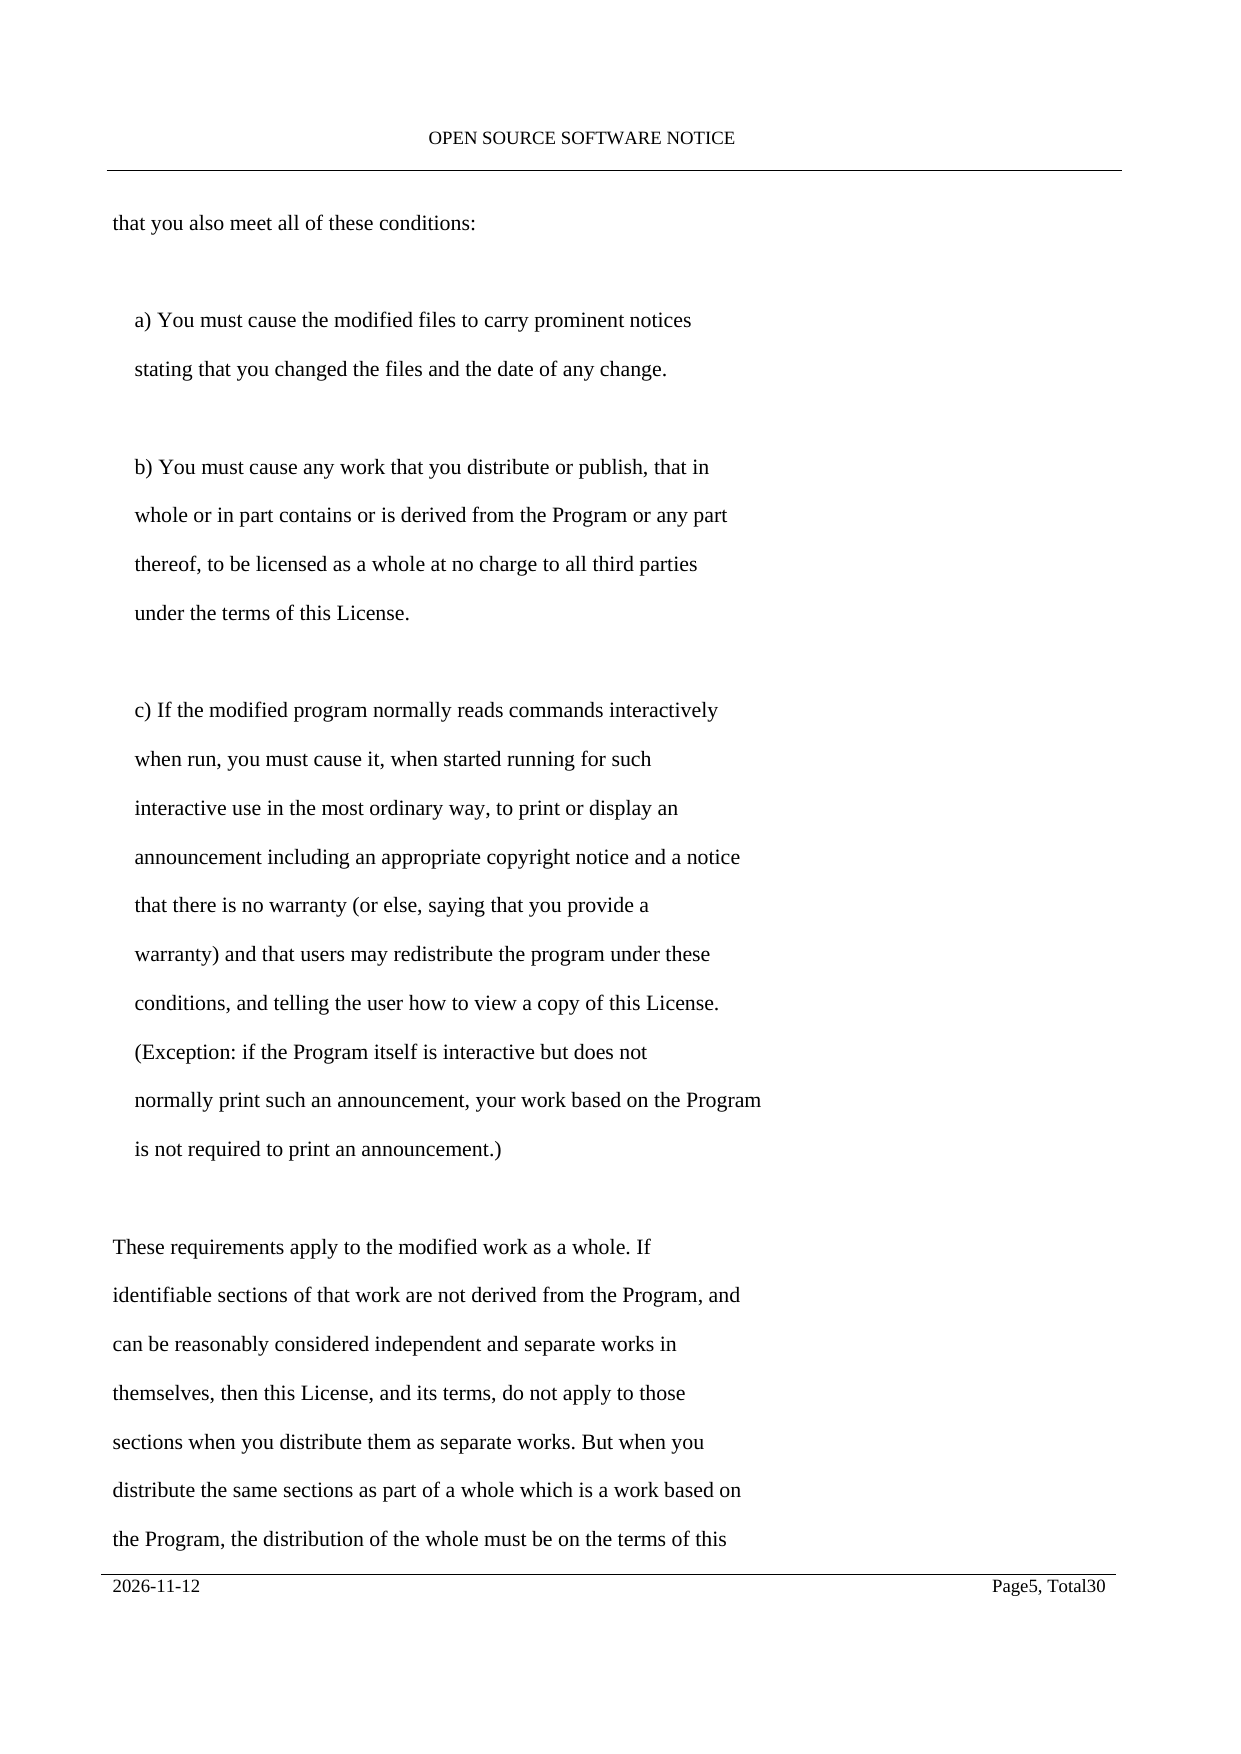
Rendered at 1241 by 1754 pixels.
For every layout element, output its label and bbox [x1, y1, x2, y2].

text [112, 206, 1128, 1555]
